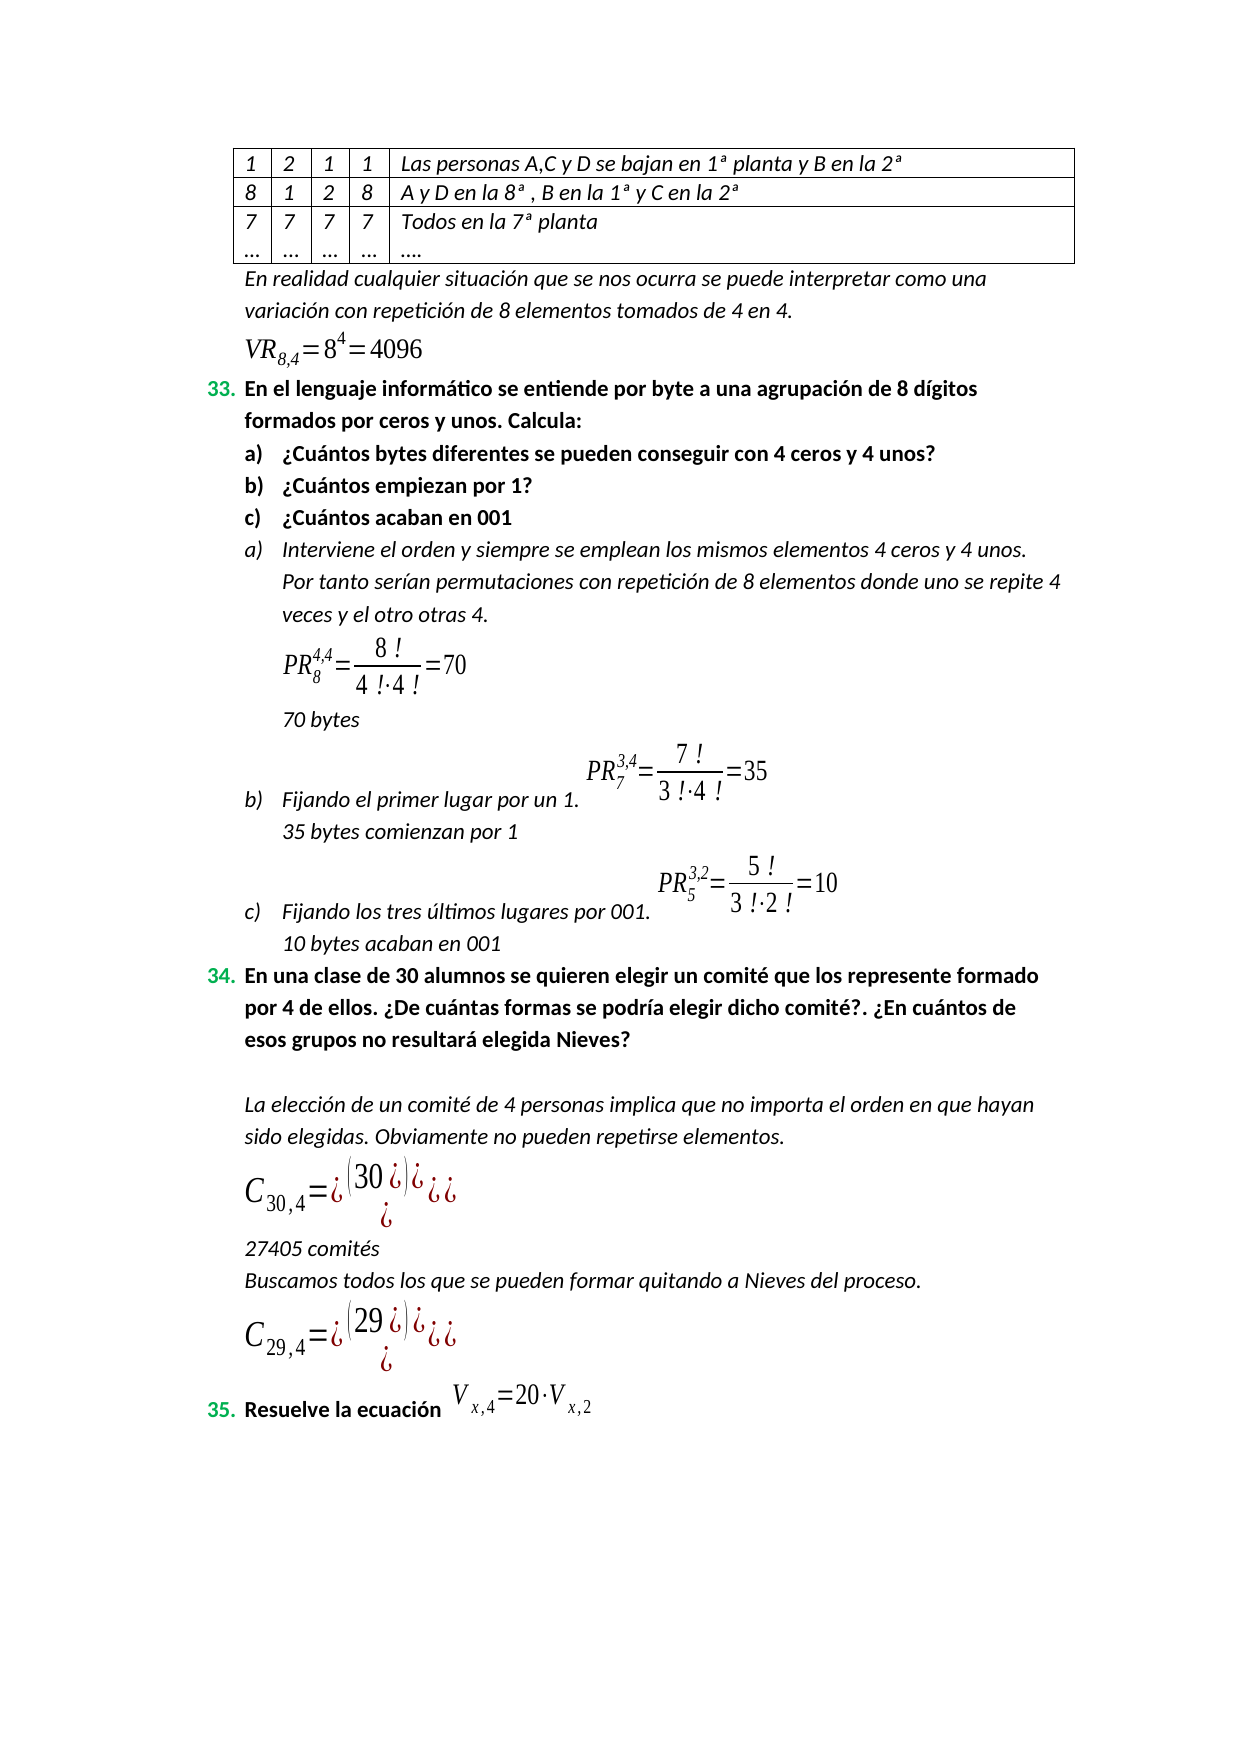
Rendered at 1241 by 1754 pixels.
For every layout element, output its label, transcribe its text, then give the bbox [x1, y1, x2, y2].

list En realidad cualquier situación que se nos ocurra se puede interpretar como una variación con repetición de 8 elementos tomados de 4 en 4. [244, 264, 1063, 324]
table_cell 1 [272, 178, 311, 206]
list ¿Cuántos acaban en 001 [244, 503, 1063, 531]
table_cell 2 [312, 178, 349, 206]
list 10 bytes acaban en 001 [282, 929, 1063, 957]
list Buscamos todos los que se pueden formar quitando a Nieves del proceso. [244, 1266, 1063, 1294]
list Resuelve la ecuación [207, 1378, 1063, 1423]
table_cell 7 ... [272, 207, 311, 263]
table_cell A y D en la 8ª , B en la 1ª y C en la 2ª [390, 178, 1074, 206]
table_cell 1 [350, 149, 389, 177]
list En una clase de 30 alumnos se quieren elegir un comité que los represente formado por 4 de ellos. ¿De cuántas formas se podría elegir dicho comité?. ¿En cuántos de esos grupos no resultará elegida Nieves? [207, 961, 1063, 1053]
list 27405 comités [244, 1234, 1063, 1262]
table_cell 1 [312, 149, 349, 177]
table_cell 7 ... [350, 207, 389, 263]
list ¿Cuántos empiezan por 1? [244, 471, 1063, 499]
table_cell 1 [234, 149, 271, 177]
list La elección de un comité de 4 personas implica que no importa el orden en que hayan sido elegidas. Obviamente no pueden repetirse elementos. [244, 1090, 1063, 1150]
table_cell Todos en la 7ª planta …. [390, 207, 1074, 263]
list Interviene el orden y siempre se emplean los mismos elementos 4 ceros y 4 unos. Por tanto serían permutaciones con repetición de 8 elementos donde uno se repite 4 veces y el otro otras 4. [244, 535, 1063, 628]
table_cell 7 … [312, 207, 349, 263]
list ¿Cuántos bytes diferentes se pueden conseguir con 4 ceros y 4 unos? [244, 439, 1063, 467]
table_cell 8 [350, 178, 389, 206]
list En el lenguaje informático se entiende por byte a una agrupación de 8 dígitos formados por ceros y unos. Calcula: [207, 374, 1063, 434]
list Fijando los tres últimos lugares por 001. [244, 849, 1063, 925]
table_cell 7 … [234, 207, 271, 263]
table_cell 2 [272, 149, 311, 177]
table_cell Las personas A,C y D se bajan en 1ª planta y B en la 2ª [390, 149, 1074, 177]
list Fijando el primer lugar por un 1. [244, 738, 1063, 813]
list 35 bytes comienzan por 1 [282, 817, 1063, 845]
list 70 bytes [282, 706, 1063, 734]
table_cell 8 [234, 178, 271, 206]
